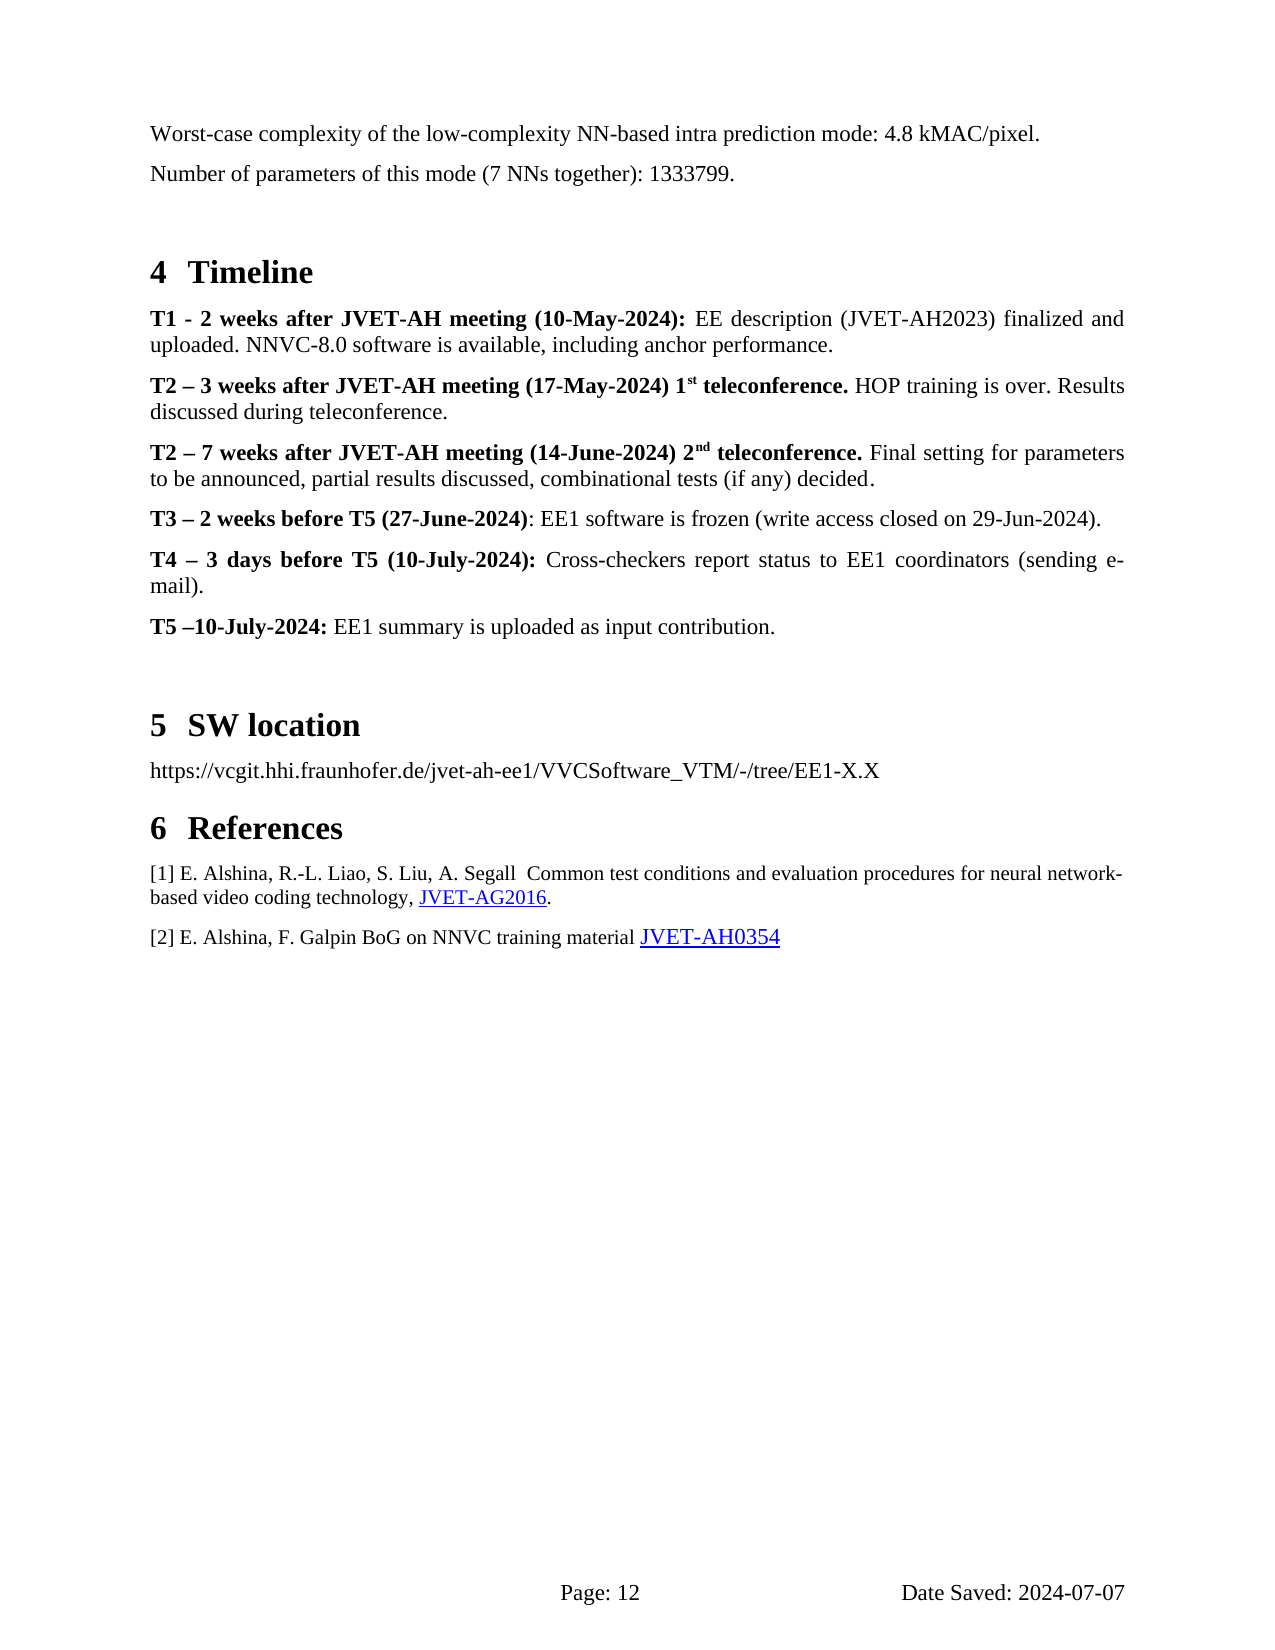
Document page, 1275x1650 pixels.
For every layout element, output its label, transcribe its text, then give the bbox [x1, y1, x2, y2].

text T5 –10-July-2024: EE1 summary is uploaded as input contribution. [150, 613, 1125, 639]
text https://vcgit.hhi.fraunhofer.de/jvet-ah-ee1/VVCSoftware_VTM/-/tree/EE1-X.X [150, 757, 1125, 784]
text Worst-case complexity of the low-complexity NN-based intra prediction mode: 4.8 kMAC/pixel. [150, 120, 1125, 146]
text [1] E. Alshina, R.-L. Liao, S. Liu, A. Segall Common test conditions and evaluation procedures for neural network-based video coding technology, JVET-AG2016. [150, 861, 1125, 909]
text Number of parameters of this mode (7 NNs together): 1333799. [150, 161, 1125, 187]
text T1 - 2 weeks after JVET-AH meeting (10-May-2024): EE description (JVET-AH2023) finalized and uploaded. NNVC-8.0 software is available, including anchor performance. [150, 305, 1125, 358]
text T4 – 3 days before T5 (10-July-2024): Cross-checkers report status to EE1 coordinators (sending e-mail). [150, 546, 1125, 599]
text T2 – 3 weeks after JVET-AH meeting (17-May-2024) 1st teleconference. HOP training is over. Results discussed during teleconference. [150, 372, 1125, 424]
subtitle SW location [150, 705, 1125, 743]
text [2] E. Alshina, F. Galpin BoG on NNVC training material JVET-AH0354 [150, 923, 1125, 950]
text T2 – 7 weeks after JVET-AH meeting (14-June-2024) 2nd teleconference. Final setting for parameters to be announced, partial results discussed, combinational tests (if any) decided. [150, 439, 1125, 491]
text T3 – 2 weeks before T5 (27-June-2024): EE1 software is frozen (write access closed on 29-Jun-2024). [150, 506, 1125, 532]
subtitle Timeline [150, 252, 1125, 291]
subtitle References [150, 809, 1125, 847]
